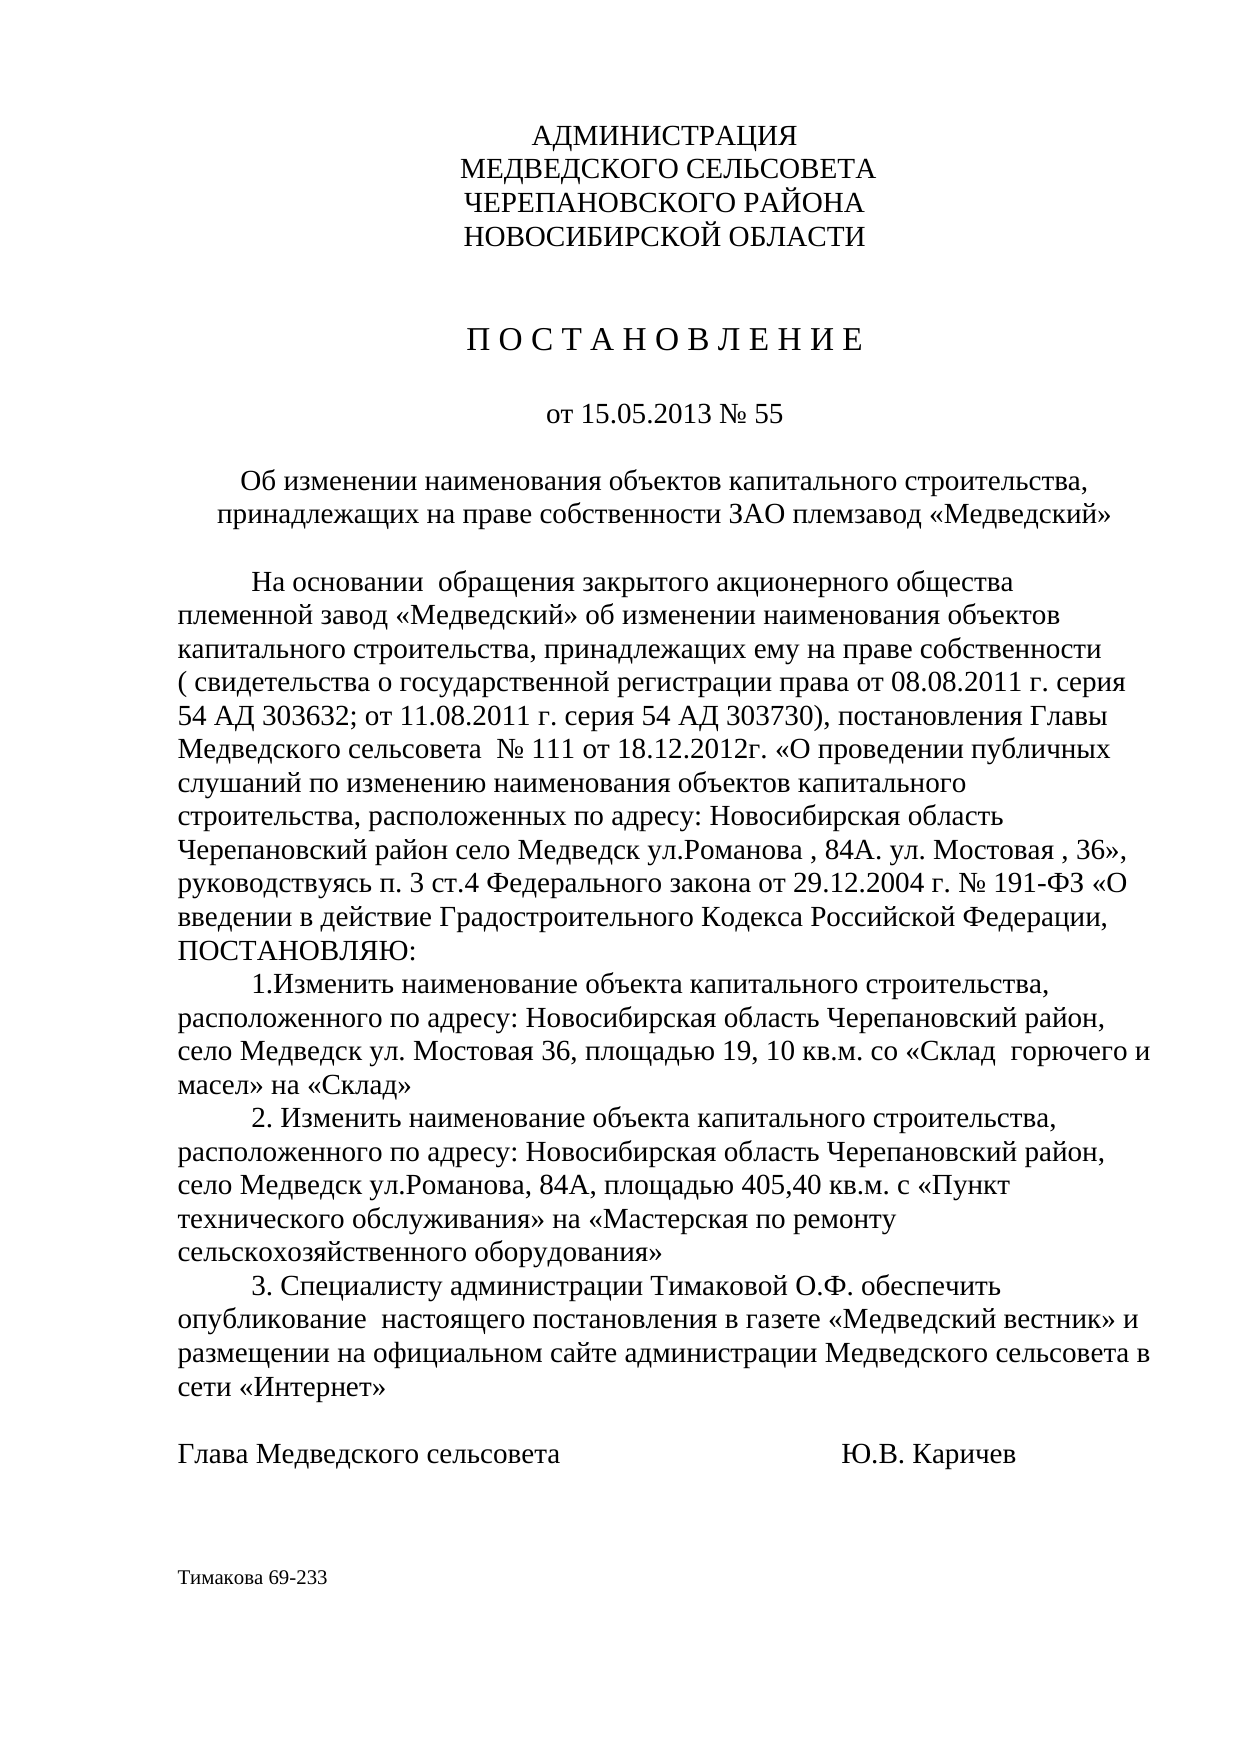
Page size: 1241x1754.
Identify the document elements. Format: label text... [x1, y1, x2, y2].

text Глава Медведского сельсовета Ю.В. Каричев [177, 1436, 1152, 1469]
text НОВОСИБИРСКОЙ ОБЛАСТИ [177, 219, 1152, 252]
text П О С Т А Н О В Л Е Н И Е [177, 319, 1152, 358]
text МЕДВЕДСКОГО СЕЛЬСОВЕТА [177, 152, 1152, 185]
text 3. Специалисту администрации Тимаковой О.Ф. обеспечить опубликование настоящего постановления в газете «Медведский вестник» и размещении на официальном сайте администрации Медведского сельсовета в сети «Интернет» [177, 1268, 1152, 1402]
text от 15.05.2013 № 55 [177, 396, 1152, 429]
text Об изменении наименования объектов капитального строительства, принадлежащих на праве собственности ЗАО племзавод «Медведский» [177, 463, 1152, 530]
text На основании обращения закрытого акционерного общества племенной завод «Медведский» об изменении наименования объектов капитального строительства, принадлежащих ему на праве собственности [177, 564, 1152, 664]
text ( свидетельства о государственной регистрации права от 08.08.2011 г. серия 54 АД 303632; от 11.08.2011 г. серия 54 АД 303730), постановления Главы Медведского сельсовета № 111 от 18.12.2012г. «О проведении публичных слушаний по изменению наименования объектов капитального строительства, расположенных по адресу: Новосибирская область Черепановский район село Медведск ул.Романова , 84А. ул. Мостовая , 36», руководствуясь п. 3 ст.4 Федерального закона от 29.12.2004 г. № 191-ФЗ «О введении в действие Градостроительного Кодекса Российской Федерации, ПОСТАНОВЛЯЮ: [177, 664, 1152, 966]
text Тимакова 69-233 [177, 1565, 1152, 1589]
text 2. Изменить наименование объекта капитального строительства, расположенного по адресу: Новосибирская область Черепановский район, село Медведск ул.Романова, 84А, площадью 405,40 кв.м. с «Пункт технического обслуживания» на «Мастерская по ремонту сельскохозяйственного оборудования» [177, 1100, 1152, 1268]
text АДМИНИСТРАЦИЯ [177, 118, 1152, 152]
text ЧЕРЕПАНОВСКОГО РАЙОНА [177, 185, 1152, 219]
text 1.Изменить наименование объекта капитального строительства, расположенного по адресу: Новосибирская область Черепановский район, село Медведск ул. Мостовая 36, площадью 19, 10 кв.м. со «Склад горючего и масел» на «Склад» [177, 966, 1152, 1100]
